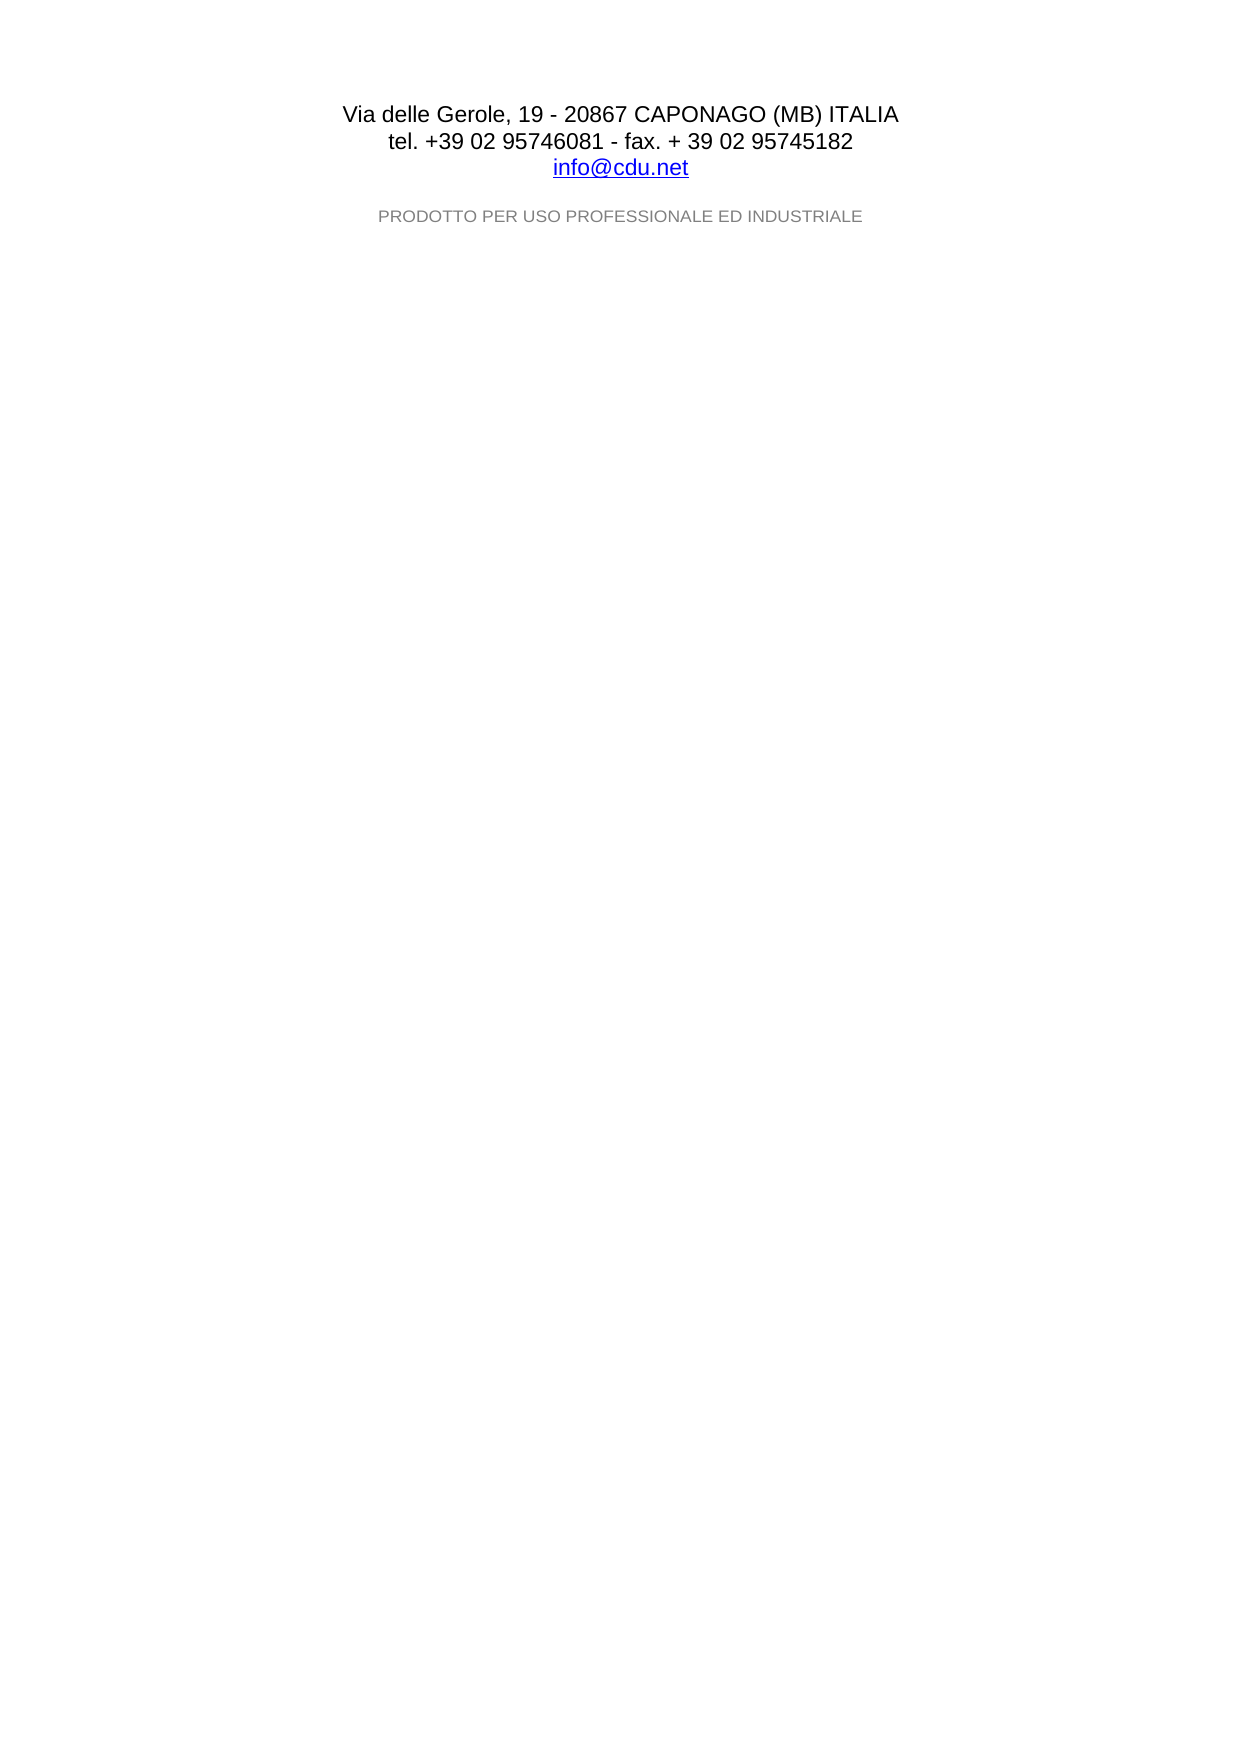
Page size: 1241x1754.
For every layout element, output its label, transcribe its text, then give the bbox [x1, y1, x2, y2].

text tel. +39 02 95746081 - fax. + 39 02 95745182 [103, 128, 1138, 154]
text PRODOTTO PER USO PROFESSIONALE ED INDUSTRIALE [103, 207, 1138, 226]
text Via delle Gerole, 19 - 20867 CAPONAGO (MB) ITALIA [103, 101, 1138, 128]
text info@cdu.net [103, 154, 1138, 180]
